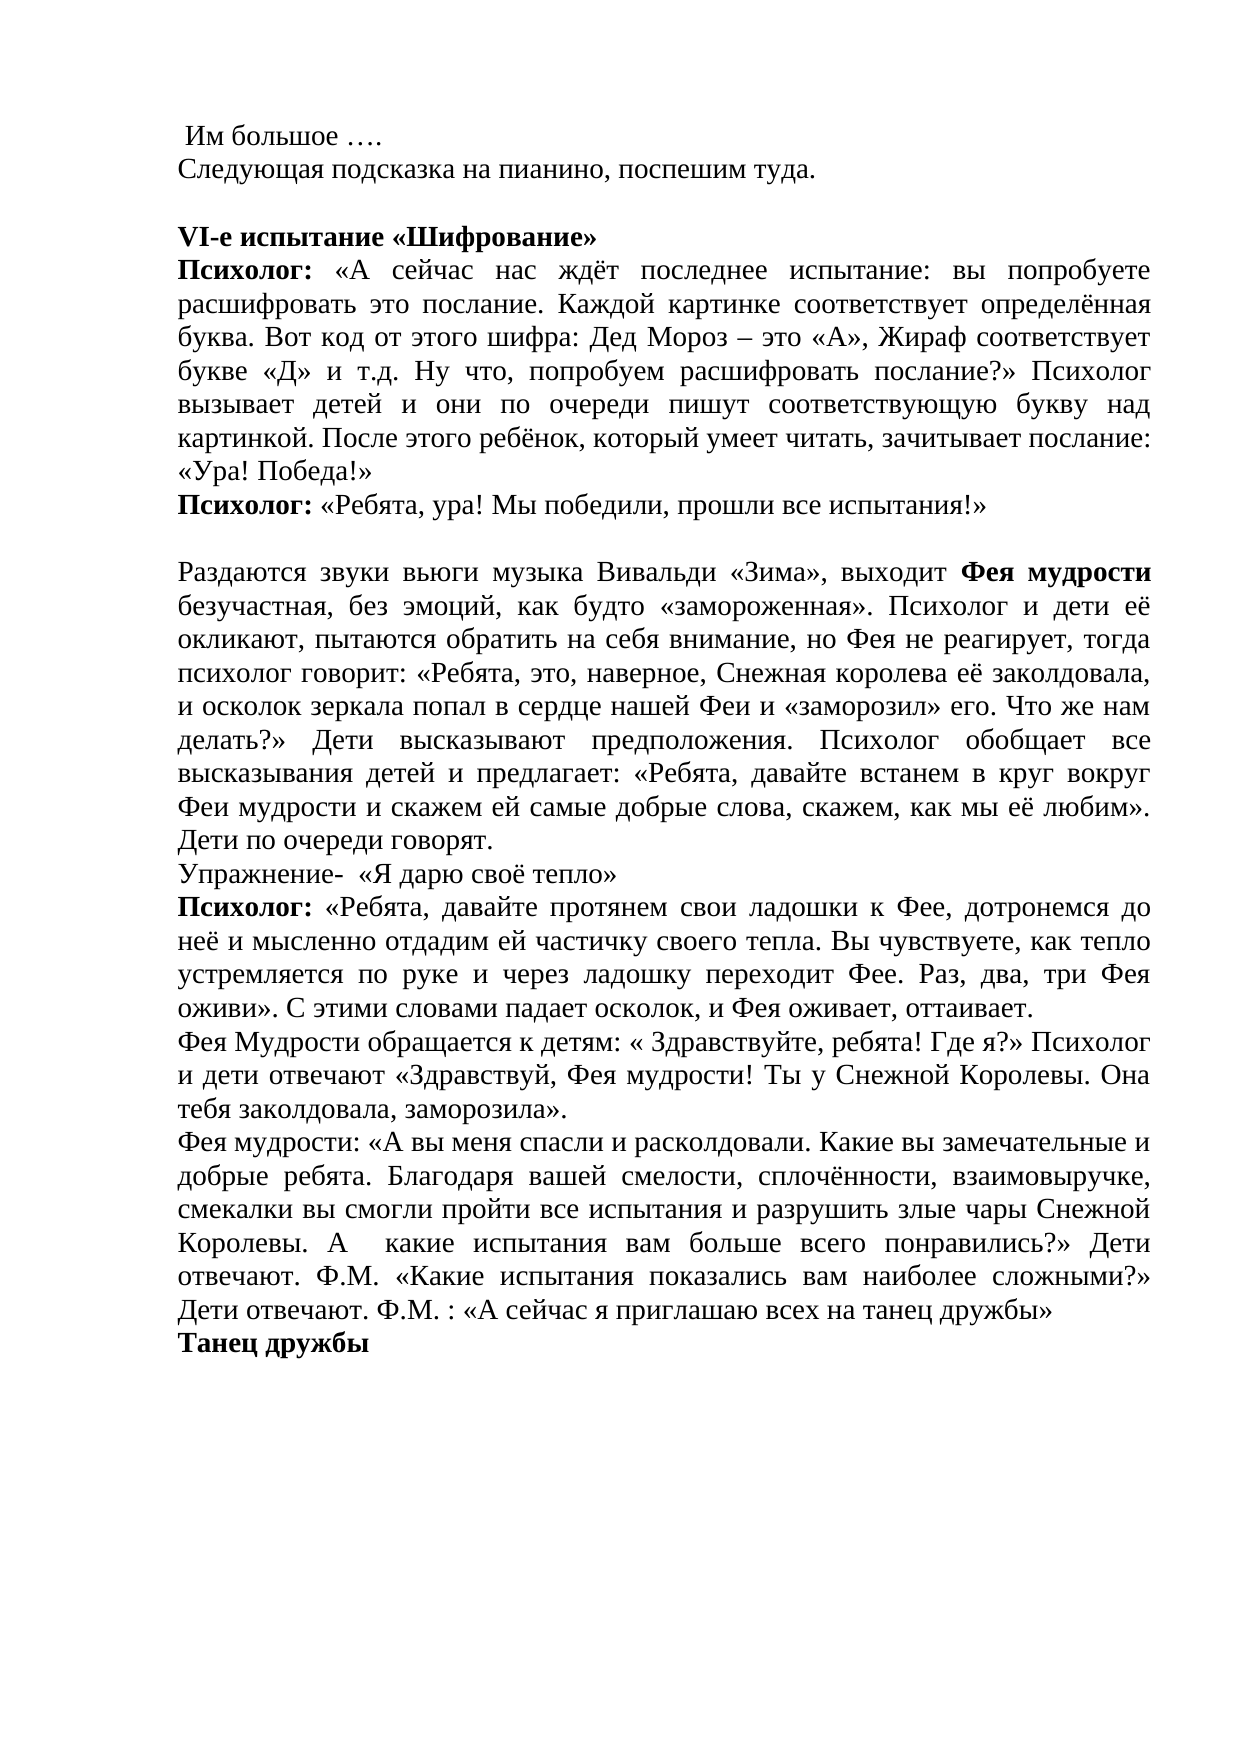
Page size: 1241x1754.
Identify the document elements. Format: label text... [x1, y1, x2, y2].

text Раздаются звуки вьюги музыка Вивальди «Зима», выходит Фея мудрости безучастная, без эмоций, как будто «замороженная». Психолог и дети её окликают, пытаются обратить на себя внимание, но Фея не реагирует, тогда психолог говорит: «Ребята, это, наверное, Снежная королева её заколдовала, и осколок зеркала попал в сердце нашей Феи и «заморозил» его. Что же нам делать?» Дети высказывают предположения. Психолог обобщает все высказывания детей и предлагает: «Ребята, давайте встанем в круг вокруг Феи мудрости и скажем ей самые добрые слова, скажем, как мы её любим». Дети по очереди говорят. [177, 554, 1152, 856]
text Фея мудрости: «А вы меня спасли и расколдовали. Какие вы замечательные и добрые ребята. Благодаря вашей смелости, сплочённости, взаимовыручке, смекалки вы смогли пройти все испытания и разрушить злые чары Снежной Королевы. А какие испытания вам больше всего понравились?» Дети отвечают. Ф.М. «Какие испытания показались вам наиболее сложными?» Дети отвечают. Ф.М. : «А сейчас я приглашаю всех на танец дружбы» [177, 1124, 1152, 1326]
text Им большое …. [177, 118, 1152, 152]
text Упражнение- «Я дарю своё тепло» [177, 856, 1152, 889]
text VI-е испытание «Шифрование» [177, 219, 1152, 252]
text Психолог: «А сейчас нас ждёт последнее испытание: вы попробуете расшифровать это послание. Каждой картинке соответствует определённая буква. Вот код от этого шифра: Дед Мороз – это «А», Жираф соответствует букве «Д» и т.д. Ну что, попробуем расшифровать послание?» Психолог вызывает детей и они по очереди пишут соответствующую букву над картинкой. После этого ребёнок, который умеет читать, зачитывает послание: «Ура! Победа!» [177, 252, 1152, 487]
text Фея Мудрости обращается к детям: « Здравствуйте, ребята! Где я?» Психолог и дети отвечают «Здравствуй, Фея мудрости! Ты у Снежной Королевы. Она тебя заколдовала, заморозила». [177, 1024, 1152, 1124]
text Психолог: «Ребята, давайте протянем свои ладошки к Фее, дотронемся до неё и мысленно отдадим ей частичку своего тепла. Вы чувствуете, как тепло устремляется по руке и через ладошку переходит Фее. Раз, два, три Фея оживи». С этими словами падает осколок, и Фея оживает, оттаивает. [177, 889, 1152, 1024]
text Следующая подсказка на пианино, поспешим туда. [177, 152, 1152, 185]
text Психолог: «Ребята, ура! Мы победили, прошли все испытания!» [177, 487, 1152, 521]
text Танец дружбы [177, 1326, 1152, 1359]
